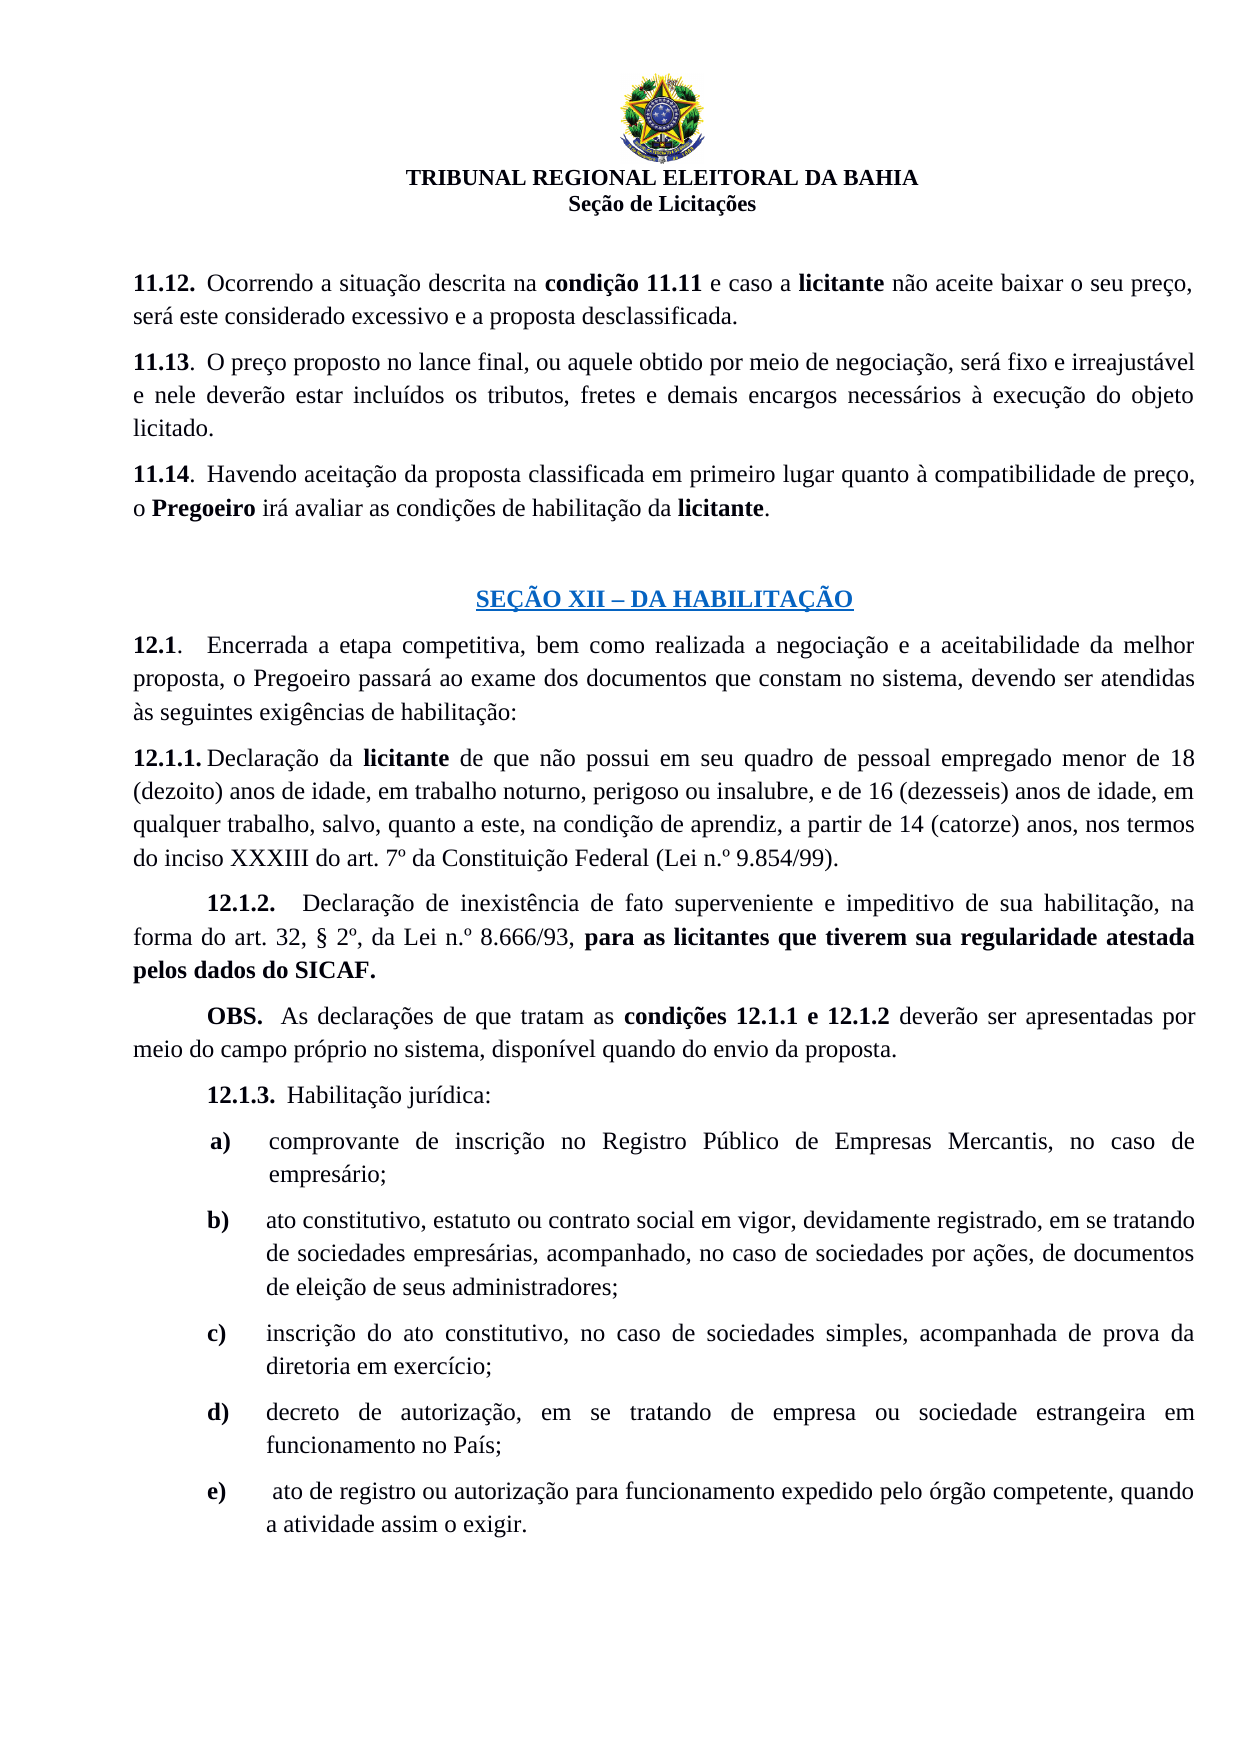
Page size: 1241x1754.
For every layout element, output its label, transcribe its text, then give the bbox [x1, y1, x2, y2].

list decreto de autorização, em se tratando de empresa ou sociedade estrangeira em funcionamento no País; [207, 1393, 1196, 1460]
text 12.1.3. Habilitação jurídica: [133, 1077, 1196, 1110]
list ato constitutivo, estatuto ou contrato social em vigor, devidamente registrado, em se tratando de sociedades empresárias, acompanhado, no caso de sociedades por ações, de documentos de eleição de seus administradores; [207, 1202, 1196, 1302]
text 11.14. Havendo aceitação da proposta classificada em primeiro lugar quanto à compatibilidade de preço, o Pregoeiro irá avaliar as condições de habilitação da licitante. [133, 456, 1196, 523]
list comprovante de inscrição no Registro Público de Empresas Mercantis, no caso de empresário; [210, 1123, 1196, 1189]
text 12.1.1. Declaração da licitante de que não possui em seu quadro de pessoal empregado menor de 18 (dezoito) anos de idade, em trabalho noturno, perigoso ou insalubre, e de 16 (dezesseis) anos de idade, em qualquer trabalho, salvo, quanto a este, na condição de aprendiz, a partir de 14 (catorze) anos, nos termos do inciso XXXIII do art. 7º da Constituição Federal (Lei n.º 9.854/99). [133, 739, 1196, 873]
list inscrição do ato constitutivo, no caso de sociedades simples, acompanhada de prova da diretoria em exercício; [207, 1314, 1196, 1381]
text 11.13. O preço proposto no lance final, ou aquele obtido por meio de negociação, será fixo e irreajustável e nele deverão estar incluídos os tributos, fretes e demais encargos necessários à execução do objeto licitado. [133, 343, 1196, 443]
list ato de registro ou autorização para funcionamento expedido pelo órgão competente, quando a atividade assim o exigir. [207, 1473, 1196, 1539]
text SEÇÃO XII – DA HABILITAÇÃO [133, 581, 1196, 614]
text 11.12. Ocorrendo a situação descrita na condição 11.11 e caso a licitante não aceite baixar o seu preço, será este considerado excessivo e a proposta desclassificada. [133, 264, 1193, 331]
text OBS. As declarações de que tratam as condições 12.1.1 e 12.1.2 deverão ser apresentadas por meio do campo próprio no sistema, disponível quando do envio da proposta. [133, 998, 1196, 1064]
text 12.1.2. Declaração de inexistência de fato superveniente e impeditivo de sua habilitação, na forma do art. 32, § 2º, da Lei n.º 8.666/93, para as licitantes que tiverem sua regularidade atestada pelos dados do SICAF. [133, 885, 1196, 985]
text 12.1. Encerrada a etapa competitiva, bem como realizada a negociação e a aceitabilidade da melhor proposta, o Pregoeiro passará ao exame dos documentos que constam no sistema, devendo ser atendidas às seguintes exigências de habilitação: [133, 627, 1196, 727]
